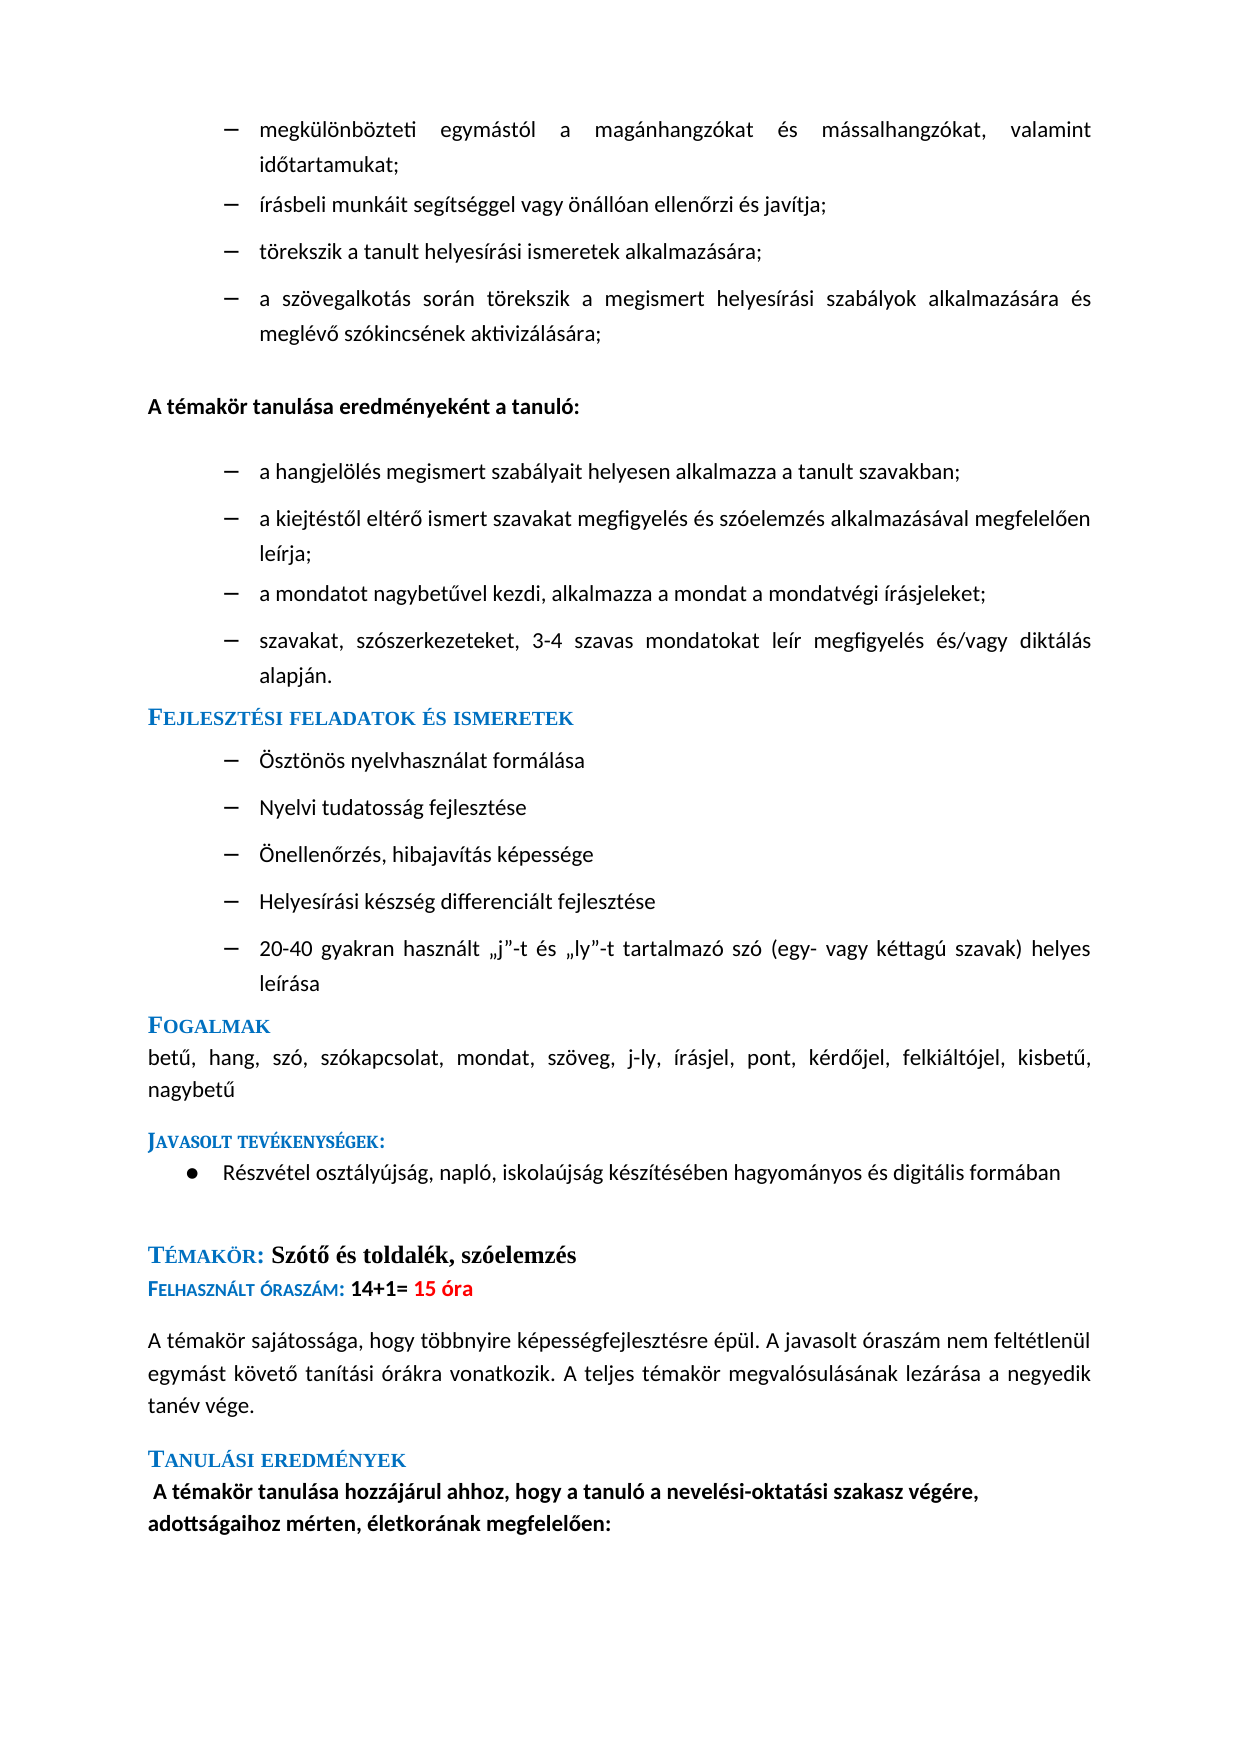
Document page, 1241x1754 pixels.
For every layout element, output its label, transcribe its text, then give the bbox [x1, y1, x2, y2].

list írásbeli munkáit segítséggel vagy önállóan ellenőrzi és javítja; [222, 178, 1093, 225]
list Részvétel osztályújság, napló, iskolaújság készítésében hagyományos és digitális formában [185, 1158, 1093, 1186]
list Nyelvi tudatosság fejlesztése [222, 782, 1093, 828]
subtitle Fejlesztési feladatok és ismeretek [148, 702, 1093, 730]
list Ösztönös nyelvhasználat formálása [222, 734, 1093, 782]
subtitle Témakör: Szótő és toldalék, szóelemzés [148, 1241, 1093, 1269]
list a kiejtéstől eltérő ismert szavakat megfigyelés és szóelemzés alkalmazásával megfelelően leírja; [222, 492, 1093, 567]
list a hangjelölés megismert szabályait helyesen alkalmazza a tanult szavakban; [222, 445, 1093, 492]
list a mondatot nagybetűvel kezdi, alkalmazza a mondat a mondatvégi írásjeleket; [222, 567, 1093, 614]
list megkülönbözteti egymástól a magánhangzókat és mássalhangzókat, valamint időtartamukat; [222, 103, 1093, 178]
subtitle Tanulási eredmények [148, 1444, 1093, 1473]
text A témakör tanulása eredményeként a tanuló: [148, 392, 1093, 420]
list 20-40 gyakran használt „j”-t és „ly”-t tartalmazó szó (egy- vagy kéttagú szavak) helyes leírása [222, 922, 1093, 997]
text Felhasznált óraszám: 14+1= 15 óra [148, 1274, 1093, 1302]
text betű, hang, szó, szókapcsolat, mondat, szöveg, j-ly, írásjel, pont, kérdőjel, felkiáltójel, kisbetű, nagybetű [148, 1043, 1093, 1103]
list Önellenőrzés, hibajavítás képessége [222, 828, 1093, 876]
list a szövegalkotás során törekszik a megismert helyesírási szabályok alkalmazására és meglévő szókincsének aktivizálására; [222, 272, 1093, 347]
list Helyesírási készség differenciált fejlesztése [222, 876, 1093, 922]
list törekszik a tanult helyesírási ismeretek alkalmazására; [222, 225, 1093, 272]
text A témakör tanulása hozzájárul ahhoz, hogy a tanuló a nevelési-oktatási szakasz végére, adottságaihoz mérten, életkorának megfelelően: [148, 1477, 1093, 1537]
subtitle Fogalmak [148, 1010, 1093, 1039]
list szavakat, szószerkezeteket, 3-4 szavas mondatokat leír megfigyelés és/vagy diktálás alapján. [222, 614, 1093, 689]
subtitle Javasolt tevékenységek: [148, 1128, 1093, 1154]
text A témakör sajátossága, hogy többnyire képességfejlesztésre épül. A javasolt óraszám nem feltétlenül egymást követő tanítási órákra vonatkozik. A teljes témakör megvalósulásának lezárása a negyedik tanév vége. [148, 1327, 1093, 1419]
